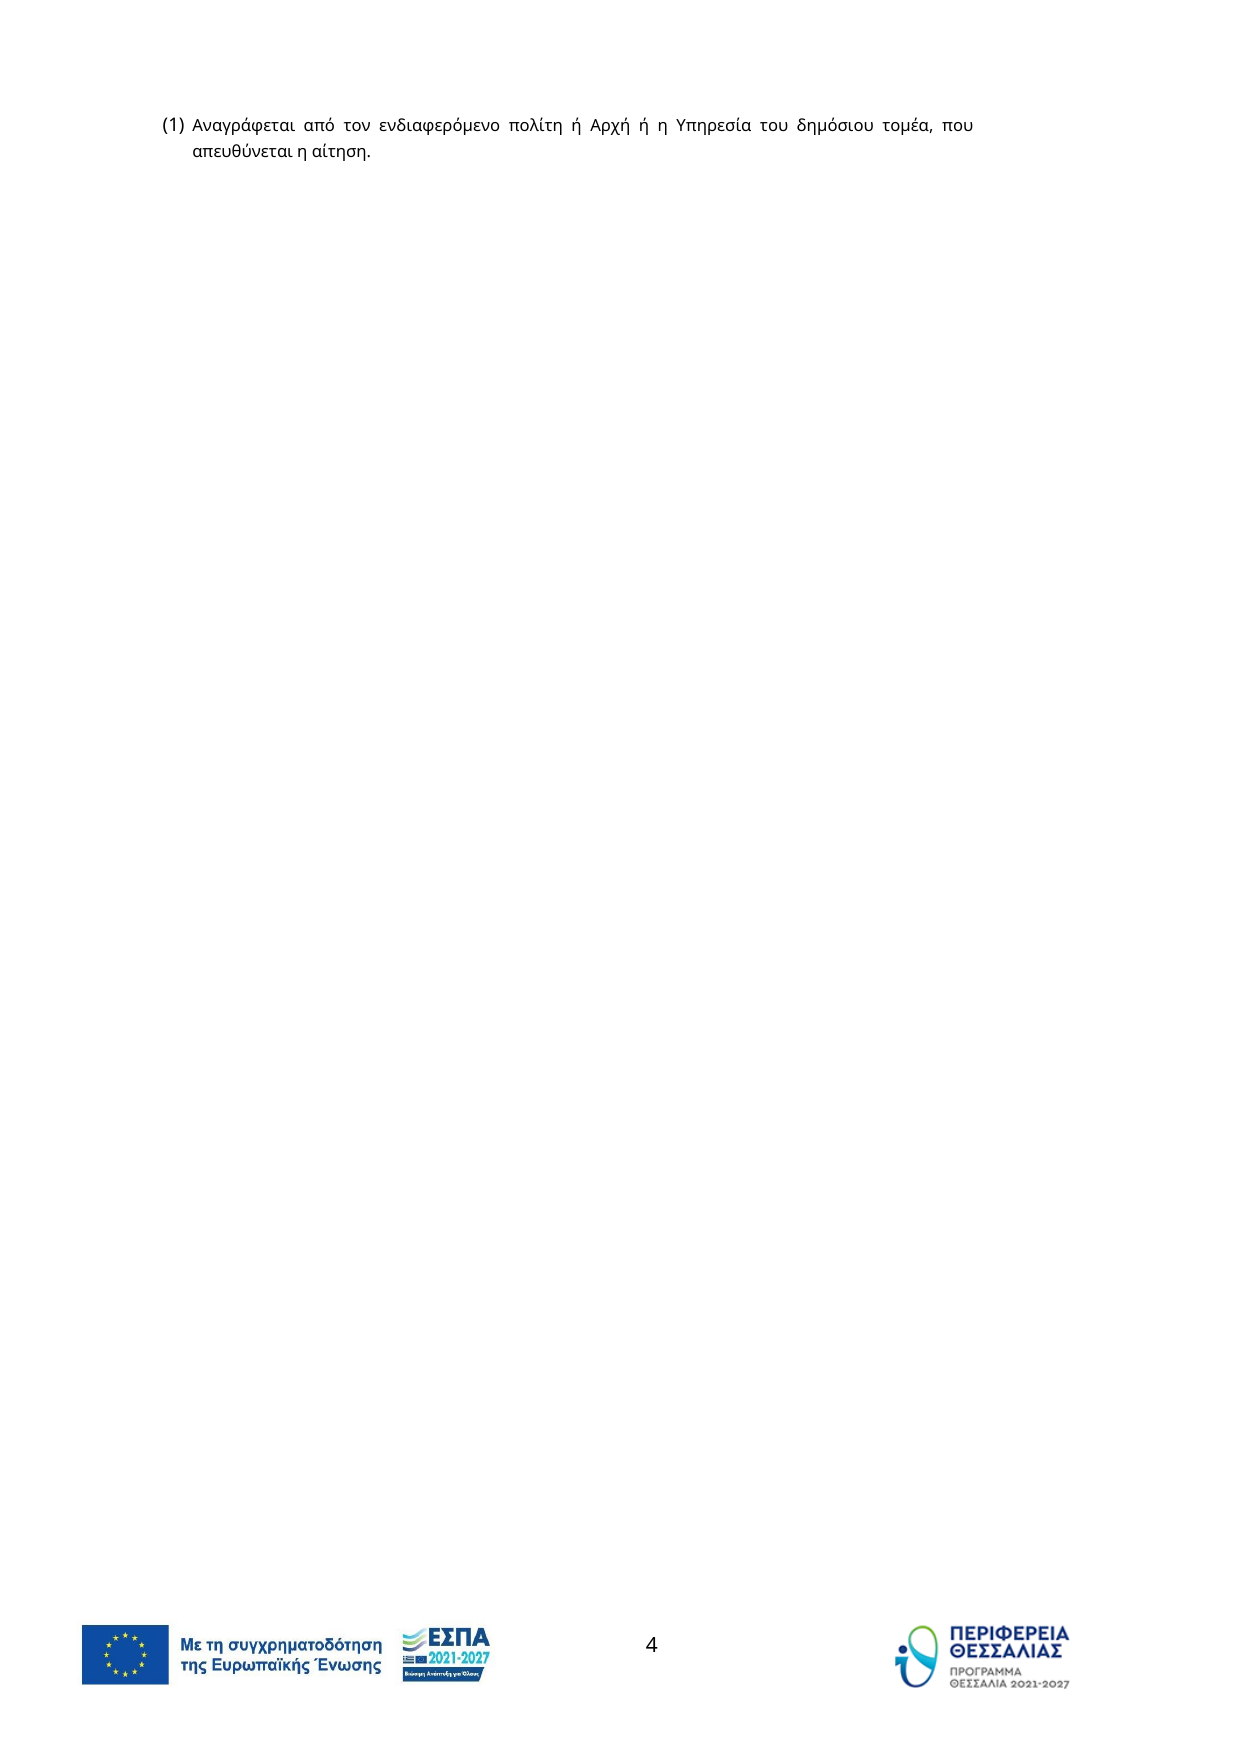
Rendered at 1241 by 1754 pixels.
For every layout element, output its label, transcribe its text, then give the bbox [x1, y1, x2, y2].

picture [77, 1619, 496, 1686]
list Αναγράφεται από τον ενδιαφερόμενο πολίτη ή Αρχή ή η Υπηρεσία του δημόσιου τομέα, που απευθύνεται η αίτηση. [162, 112, 974, 162]
picture [886, 1615, 1077, 1697]
